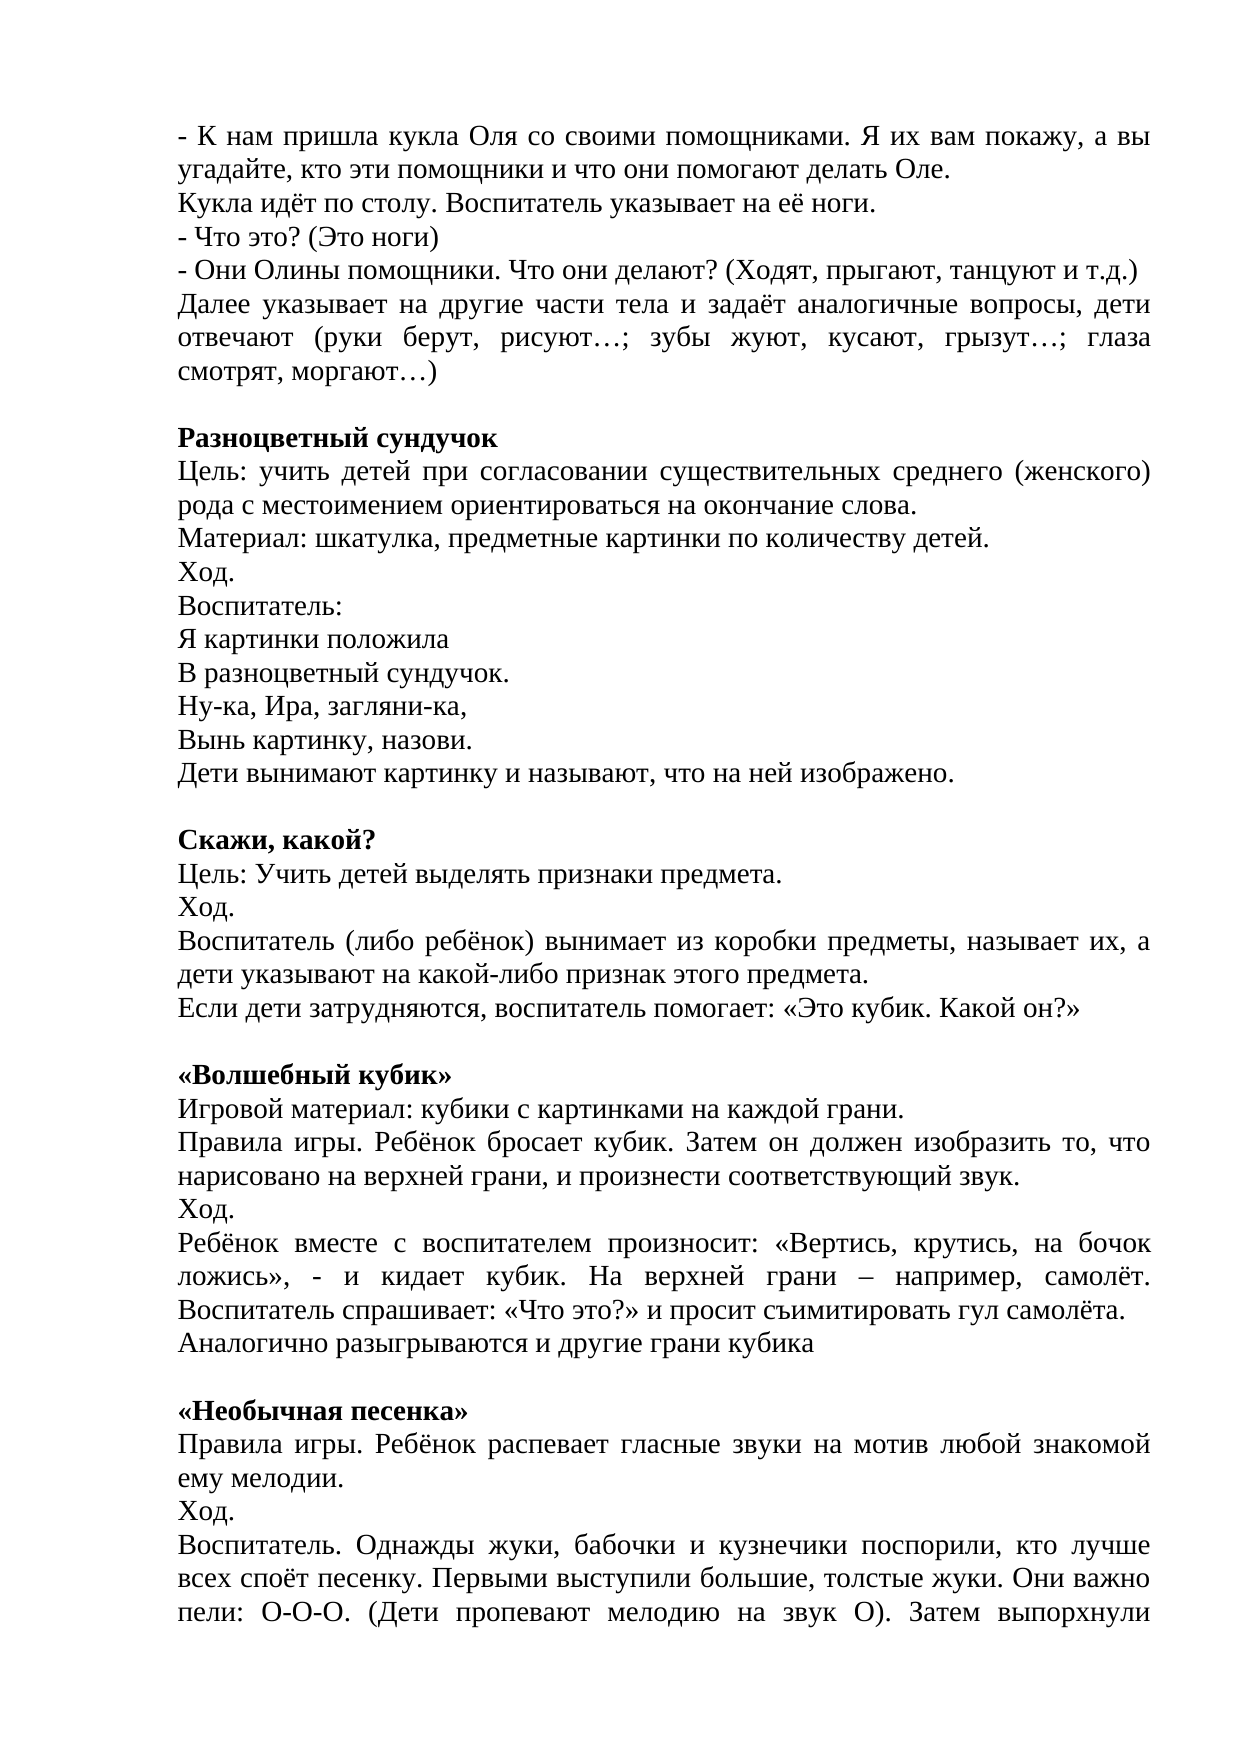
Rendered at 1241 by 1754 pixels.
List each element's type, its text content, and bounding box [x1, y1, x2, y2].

text «Волшебный кубик» [177, 1057, 1152, 1091]
text Кукла идёт по столу. Воспитатель указывает на её ноги. [177, 185, 1152, 219]
text Ход. [177, 1191, 1152, 1225]
text Если дети затрудняются, воспитатель помогает: «Это кубик. Какой он?» [177, 990, 1152, 1024]
text Правила игры. Ребёнок бросает кубик. Затем он должен изобразить то, что нарисовано на верхней грани, и произнести соответствующий звук. [177, 1124, 1152, 1191]
text «Необычная песенка» [177, 1393, 1152, 1426]
text - Что это? (Это ноги) [177, 219, 1152, 252]
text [177, 1527, 1152, 1627]
text - К нам пришла кукла Оля со своими помощниками. Я их вам покажу, а вы угадайте, кто эти помощники и что они помогают делать Оле. [177, 118, 1152, 185]
text Правила игры. Ребёнок распевает гласные звуки на мотив любой знакомой ему мелодии. [177, 1426, 1152, 1493]
text Ребёнок вместе с воспитателем произносит: «Вертись, крутись, на бочок ложись», - и кидает кубик. На верхней грани – например, самолёт. Воспитатель спрашивает: «Что это?» и просит съимитировать гул самолёта. [177, 1225, 1152, 1326]
text Аналогично разыгрываются и другие грани кубика [177, 1326, 1152, 1359]
text Далее указывает на другие части тела и задаёт аналогичные вопросы, дети отвечают (руки берут, рисуют…; зубы жуют, кусают, грызут…; глаза смотрят, моргают…) [177, 286, 1152, 386]
text Цель: учить детей при согласовании существительных среднего (женского) рода с местоимением ориентироваться на окончание слова. [177, 453, 1152, 521]
text - Они Олины помощники. Что они делают? (Ходят, прыгают, танцуют и т.д.) [177, 252, 1152, 286]
text Воспитатель: [177, 588, 1152, 621]
text Вынь картинку, назови. [177, 722, 1152, 755]
text Ну-ка, Ира, загляни-ка, [177, 688, 1152, 722]
text Я картинки положила [177, 621, 1152, 655]
text В разноцветный сундучок. [177, 655, 1152, 688]
text Скажи, какой? [177, 822, 1152, 856]
text Ход. [177, 1493, 1152, 1527]
text Материал: шкатулка, предметные картинки по количеству детей. [177, 521, 1152, 554]
text Разноцветный сундучок [177, 420, 1152, 453]
text Воспитатель (либо ребёнок) вынимает из коробки предметы, называет их, а дети указывают на какой-либо признак этого предмета. [177, 923, 1152, 990]
text Игровой материал: кубики с картинками на каждой грани. [177, 1091, 1152, 1124]
text Дети вынимают картинку и называют, что на ней изображено. [177, 755, 1152, 789]
text Ход. [177, 889, 1152, 923]
text Ход. [177, 554, 1152, 588]
text Цель: Учить детей выделять признаки предмета. [177, 856, 1152, 889]
